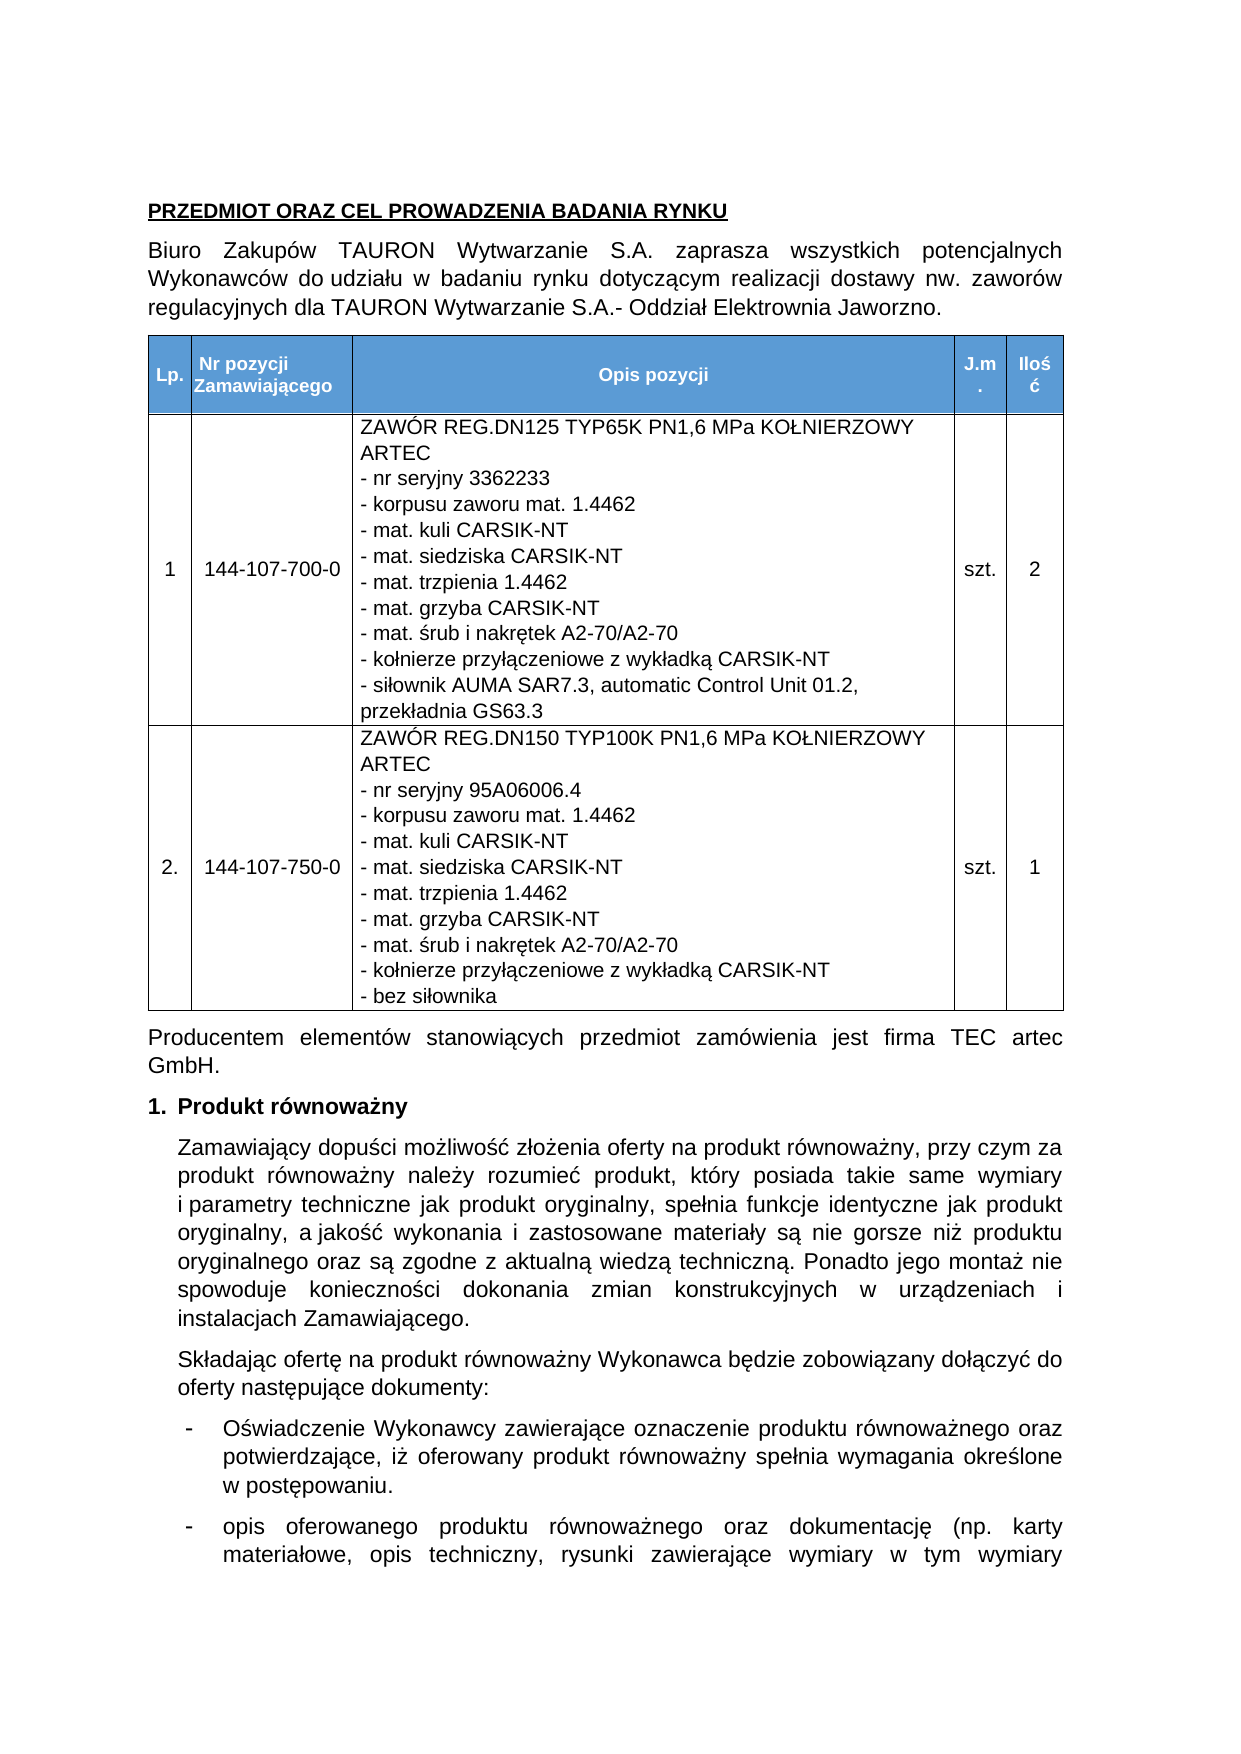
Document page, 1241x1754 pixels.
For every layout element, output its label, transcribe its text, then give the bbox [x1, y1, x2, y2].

table_header J.m. [955, 336, 1006, 413]
list Oświadczenie Wykonawcy zawierające oznaczenie produktu równoważnego oraz potwierdzające, iż oferowany produkt równoważny spełnia wymagania określone w postępowaniu. [185, 1415, 1063, 1498]
table_header Opis pozycji [353, 336, 954, 413]
text Składając ofertę na produkt równoważny Wykonawca będzie zobowiązany dołączyć do oferty następujące dokumenty: [177, 1346, 1063, 1400]
text Biuro Zakupów TAURON Wytwarzanie S.A. zaprasza wszystkich potencjalnych Wykonawców do udziału w badaniu rynku dotyczącym realizacji dostawy nw. zaworów regulacyjnych dla TAURON Wytwarzanie S.A.- Oddział Elektrownia Jaworzno. [148, 237, 1063, 320]
table_cell 1 [149, 415, 191, 725]
table_header Lp. [149, 336, 191, 413]
table_header Nr pozycji Zamawiającego [192, 336, 352, 413]
table_cell 144-107-750-0 [192, 726, 352, 1010]
text Producentem elementów stanowiących przedmiot zamówienia jest firma TEC artec GmbH. [148, 1024, 1063, 1078]
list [185, 1513, 1063, 1567]
table_cell 2. [149, 726, 191, 1010]
list Produkt równoważny [148, 1093, 1063, 1119]
table_cell ZAWÓR REG.DN125 TYP65K PN1,6 MPa KOŁNIERZOWY ARTEC - nr seryjny 3362233 - korpusu zaworu mat. 1.4462 - mat. kuli CARSIK-NT - mat. siedziska CARSIK-NT - mat. trzpienia 1.4462 - mat. grzyba CARSIK-NT - mat. śrub i nakrętek A2-70/A2-70 - kołnierze przyłączeniowe z wykładką CARSIK-NT - siłownik AUMA SAR7.3, automatic Control Unit 01.2, przekładnia GS63.3 [353, 415, 954, 725]
table_header Ilość [1007, 336, 1063, 413]
table_cell szt. [955, 726, 1006, 1010]
table_cell 144-107-700-0 [192, 415, 352, 725]
text PRZEDMIOT ORAZ CEL PROWADZENIA BADANIA RYNKU [148, 198, 1063, 222]
table_cell ZAWÓR REG.DN150 TYP100K PN1,6 MPa KOŁNIERZOWY ARTEC - nr seryjny 95A06006.4 - korpusu zaworu mat. 1.4462 - mat. kuli CARSIK-NT - mat. siedziska CARSIK-NT - mat. trzpienia 1.4462 - mat. grzyba CARSIK-NT - mat. śrub i nakrętek A2-70/A2-70 - kołnierze przyłączeniowe z wykładką CARSIK-NT - bez siłownika [353, 726, 954, 1010]
text Zamawiający dopuści możliwość złożenia oferty na produkt równoważny, przy czym za produkt równoważny należy rozumieć produkt, który posiada takie same wymiary i parametry techniczne jak produkt oryginalny, spełnia funkcje identyczne jak produkt oryginalny, a jakość wykonania i zastosowane materiały są nie gorsze niż produktu oryginalnego oraz są zgodne z aktualną wiedzą techniczną. Ponadto jego montaż nie spowoduje konieczności dokonania zmian konstrukcyjnych w urządzeniach i instalacjach Zamawiającego. [177, 1134, 1063, 1331]
table_cell szt. [955, 415, 1006, 725]
table_cell 2 [1007, 415, 1063, 725]
table_cell 1 [1007, 726, 1063, 1010]
